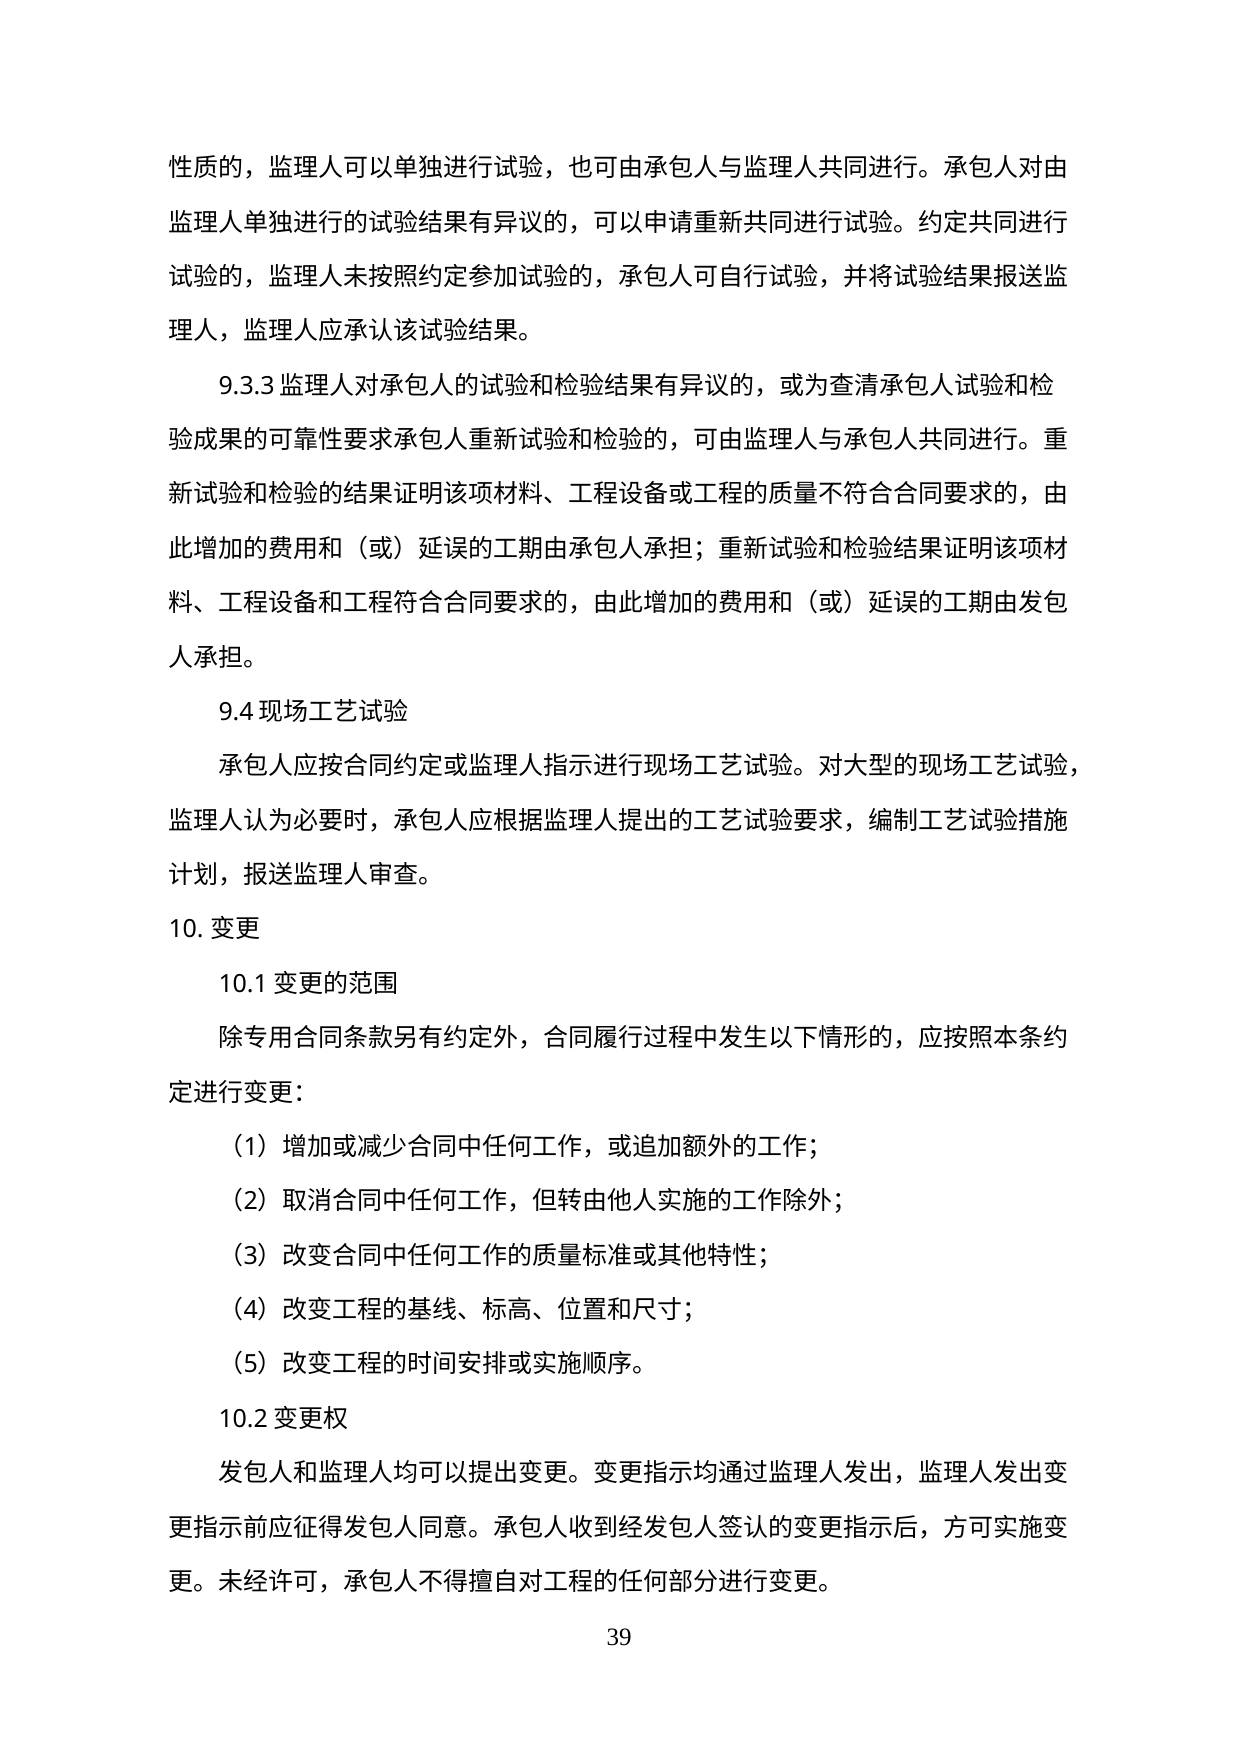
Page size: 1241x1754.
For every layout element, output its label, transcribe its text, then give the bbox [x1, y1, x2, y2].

text 9.4现场工艺试验 [168, 691, 1069, 728]
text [168, 148, 1069, 347]
text 除专用合同条款另有约定外，合同履行过程中发生以下情形的，应按照本条约定进行变更： [168, 1018, 1069, 1108]
text （4）改变工程的基线、标高、位置和尺寸； [168, 1289, 1069, 1326]
text （5）改变工程的时间安排或实施顺序。 [168, 1344, 1069, 1380]
text （3）改变合同中任何工作的质量标准或其他特性； [168, 1235, 1069, 1271]
text 10.2变更权 [168, 1398, 1069, 1434]
text （2）取消合同中任何工作，但转由他人实施的工作除外； [168, 1181, 1069, 1217]
text 10.1变更的范围 [168, 963, 1069, 999]
text 发包人和监理人均可以提出变更。变更指示均通过监理人发出，监理人发出变更指示前应征得发包人同意。承包人收到经发包人签认的变更指示后，方可实施变更。未经许可，承包人不得擅自对工程的任何部分进行变更。 [168, 1453, 1069, 1598]
text 承包人应按合同约定或监理人指示进行现场工艺试验。对大型的现场工艺试验，监理人认为必要时，承包人应根据监理人提出的工艺试验要求，编制工艺试验措施计划，报送监理人审查。 [168, 746, 1069, 891]
text （1）增加或减少合同中任何工作，或追加额外的工作； [168, 1126, 1069, 1163]
text 9.3.3监理人对承包人的试验和检验结果有异议的，或为查清承包人试验和检验成果的可靠性要求承包人重新试验和检验的，可由监理人与承包人共同进行。重新试验和检验的结果证明该项材料、工程设备或工程的质量不符合合同要求的，由此增加的费用和（或）延误的工期由承包人承担；重新试验和检验结果证明该项材料、工程设备和工程符合合同要求的，由此增加的费用和（或）延误的工期由发包人承担。 [168, 365, 1069, 673]
text 10. 变更 [168, 909, 1069, 945]
